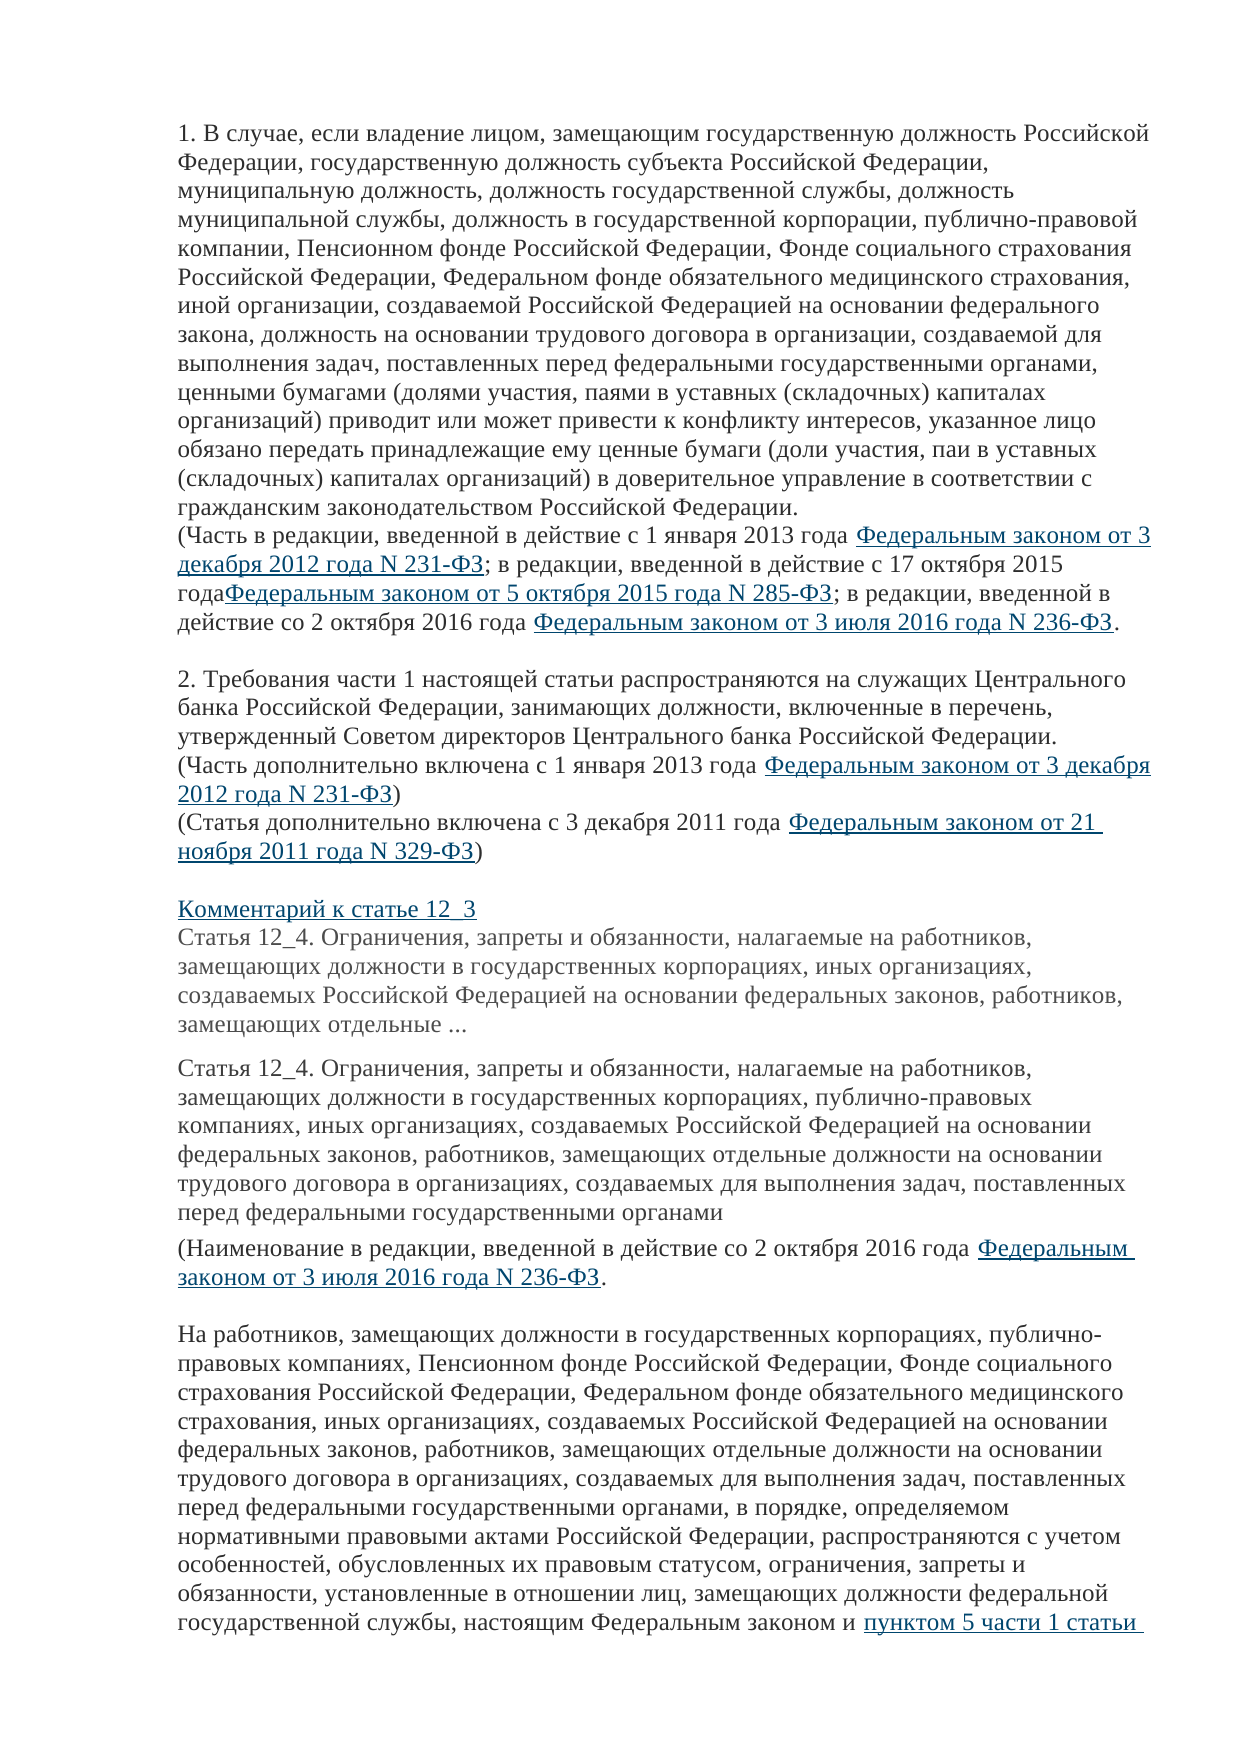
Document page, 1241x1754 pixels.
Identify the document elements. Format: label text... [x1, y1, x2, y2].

text 2. Требования части 1 настоящей статьи распространяются на служащих Центрального банка Российской Федерации, занимающих должности, включенные в перечень, утвержденный Советом директоров Центрального банка Российской Федерации. (Часть дополнительно включена с 1 января 2013 года Федеральным законом от 3 декабря 2012 года N 231-ФЗ) (Статья дополнительно включена с 3 декабря 2011 года Федеральным законом от 21 ноября 2011 года N 329-ФЗ) Комментарий к статье 12_3 Статья 12_4. Ограничения, запреты и обязанности, налагаемые на работников, замещающих должности в государственных корпорациях, иных организациях, создаваемых Российской Федерацией на основании федеральных законов, работников, замещающих отдельные ... [177, 664, 1152, 1037]
text Статья 12_4. Ограничения, запреты и обязанности, налагаемые на работников, замещающих должности в государственных корпорациях, публично-правовых компаниях, иных организациях, создаваемых Российской Федерацией на основании федеральных законов, работников, замещающих отдельные должности на основании трудового договора в организациях, создаваемых для выполнения задач, поставленных перед федеральными государственными органами [177, 1053, 1152, 1226]
text (Наименование в редакции, введенной в действие со 2 октября 2016 года Федеральным законом от 3 июля 2016 года N 236-ФЗ. [177, 1233, 1152, 1291]
text 1. В случае, если владение лицом, замещающим государственную должность Российской Федерации, государственную должность субъекта Российской Федерации, муниципальную должность, должность государственной службы, должность муниципальной службы, должность в государственной корпорации, публично-правовой компании, Пенсионном фонде Российской Федерации, Фонде социального страхования Российской Федерации, Федеральном фонде обязательного медицинского страхования, иной организации, создаваемой Российской Федерацией на основании федерального закона, должность на основании трудового договора в организации, создаваемой для выполнения задач, поставленных перед федеральными государственными органами, ценными бумагами (долями участия, паями в уставных (складочных) капиталах организаций) приводит или может привести к конфликту интересов, указанное лицо обязано передать принадлежащие ему ценные бумаги (доли участия, паи в уставных (складочных) капиталах организаций) в доверительное управление в соответствии с гражданским законодательством Российской Федерации. (Часть в редакции, введенной в действие с 1 января 2013 года Федеральным законом от 3 декабря 2012 года N 231-ФЗ; в редакции, введенной в действие с 17 октября 2015 годаФедеральным законом от 5 октября 2015 года N 285-ФЗ; в редакции, введенной в действие со 2 октября 2016 года Федеральным законом от 3 июля 2016 года N 236-ФЗ. [177, 118, 1152, 664]
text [177, 1291, 1152, 1636]
